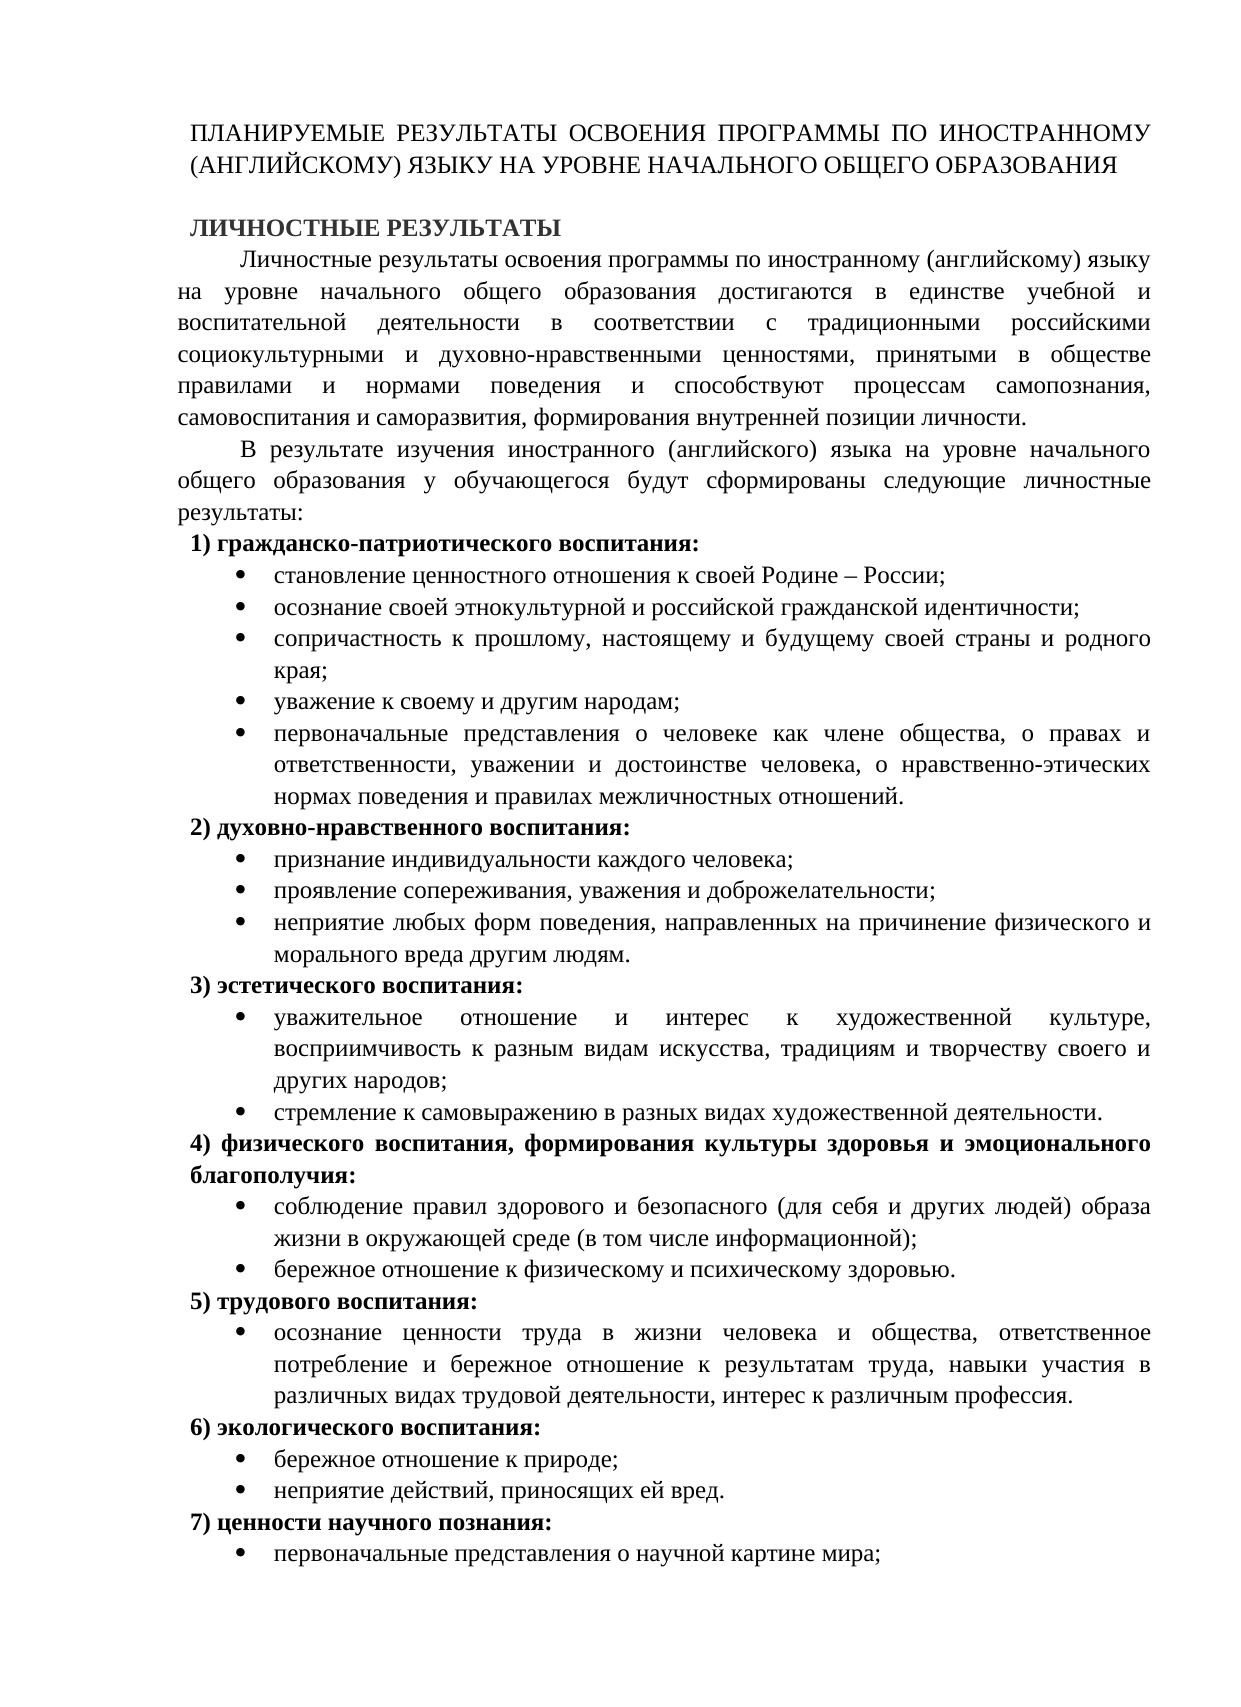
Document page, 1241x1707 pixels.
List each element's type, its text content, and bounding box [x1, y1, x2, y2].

text 3) эстетического воспитания: [190, 970, 1152, 999]
list осознание своей этнокультурной и российской гражданской идентичности; [236, 592, 1152, 620]
list становление ценностного отношения к своей Родине – России; [236, 560, 1152, 589]
list соблюдение правил здорового и безопасного (для себя и других людей) образа жизни в окружающей среде (в том числе информационной); [236, 1191, 1152, 1252]
list сопричастность к прошлому, настоящему и будущему своей страны и родного края; [236, 623, 1152, 683]
list проявление сопереживания, уважения и доброжелательности; [236, 876, 1152, 904]
list бережное отношение к физическому и психическому здоровью. [236, 1254, 1152, 1283]
list осознание ценности труда в жизни человека и общества, ответственное потребление и бережное отношение к результатам труда, навыки участия в различных видах трудовой деятельности, интерес к различным профессия. [236, 1317, 1152, 1409]
text 7) ценности научного познания: [190, 1507, 1152, 1536]
list первоначальные представления о человеке как члене общества, о правах и ответственности, уважении и достоинстве человека, о нравственно-этических нормах поведения и правилах межличностных отношений. [236, 718, 1152, 810]
list стремление к самовыражению в разных видах художественной деятельности. [236, 1097, 1152, 1125]
list бережное отношение к природе; [236, 1444, 1152, 1472]
text 6) экологического воспитания: [190, 1412, 1152, 1441]
text 4) физического воспитания, формирования культуры здоровья и эмоционального благополучия: [190, 1128, 1152, 1188]
text 5) трудового воспитания: [190, 1286, 1152, 1315]
list неприятие действий, приносящих ей вред. [236, 1475, 1152, 1504]
text ЛИЧНОСТНЫЕ РЕЗУЛЬТАТЫ [190, 213, 1152, 242]
list признание индивидуальности каждого человека; [236, 844, 1152, 873]
list уважение к своему и другим народам; [236, 686, 1152, 715]
text 2) духовно-нравственного воспитания: [190, 812, 1152, 841]
list уважительное отношение и интерес к художественной культуре, восприимчивость к разным видам искусства, традициям и творчеству своего и других народов; [236, 1002, 1152, 1094]
text 1) гражданско-патриотического воспитания: [190, 528, 1152, 557]
text Личностные результаты освоения программы по иностранному (английскому) языку на уровне начального общего образования достигаются в единстве учебной и воспитательной деятельности в соответствии с традиционными российскими социокультурными и духовно-нравственными ценностями, принятыми в обществе правилами и нормами поведения и способствуют процессам самопознания, самовоспитания и саморазвития, формирования внутренней позиции личности. [177, 244, 1152, 431]
text ПЛАНИРУЕМЫЕ РЕЗУЛЬТАТЫ ОСВОЕНИЯ ПРОГРАММЫ ПО ИНОСТРАННОМУ (АНГЛИЙСКОМУ) ЯЗЫКУ НА УРОВНЕ НАЧАЛЬНОГО ОБЩЕГО ОБРАЗОВАНИЯ [190, 118, 1152, 178]
text В результате изучения иностранного (английского) языка на уровне начального общего образования у обучающегося будут сформированы следующие личностные результаты: [177, 434, 1152, 526]
list неприятие любых форм поведения, направленных на причинение физического и морального вреда другим людям. [236, 907, 1152, 967]
list первоначальные представления о научной картине мира; [236, 1538, 1152, 1567]
